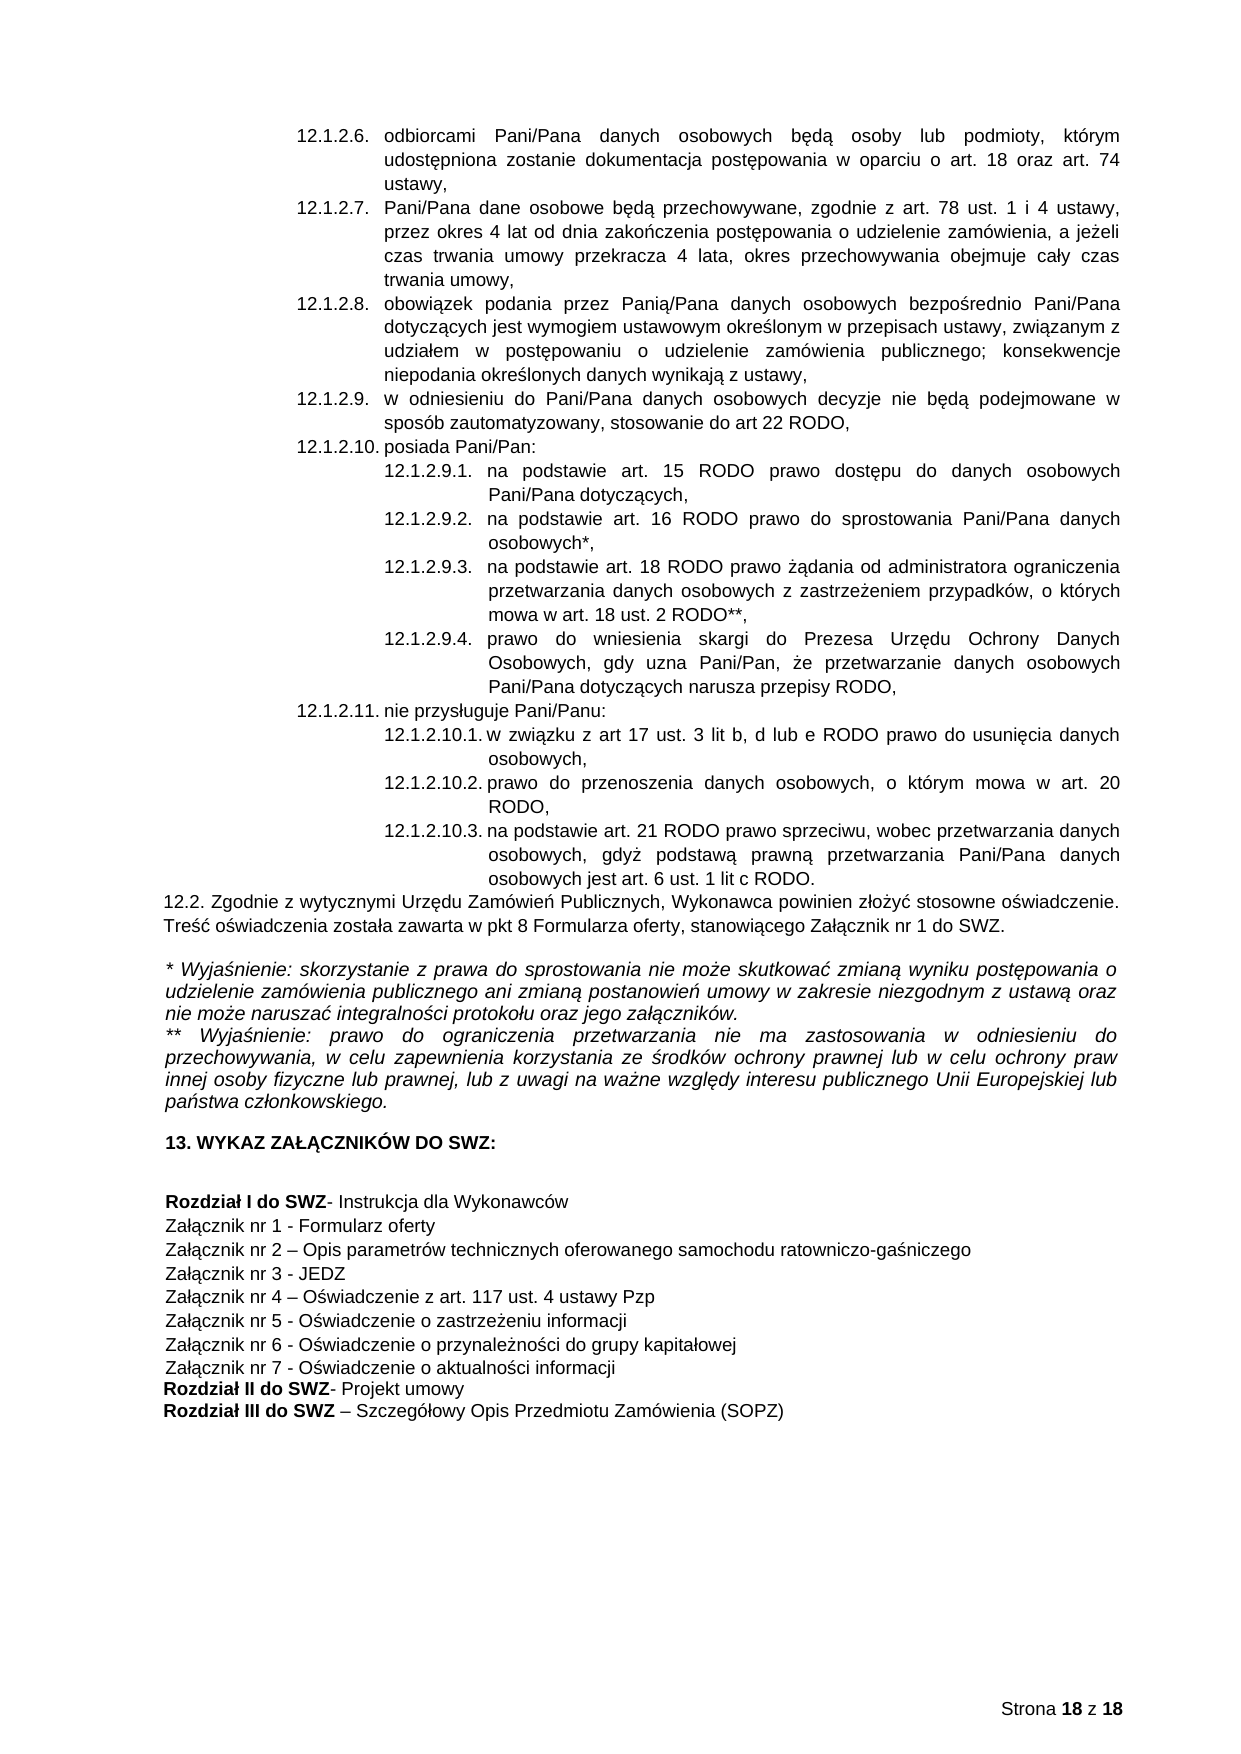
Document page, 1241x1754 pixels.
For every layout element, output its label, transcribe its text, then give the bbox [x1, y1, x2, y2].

list na podstawie art. 21 RODO prawo sprzeciwu, wobec przetwarzania danych osobowych, gdyż podstawą prawną przetwarzania Pani/Pana danych osobowych jest art. 6 ust. 1 lit c RODO. [384, 818, 1121, 890]
text Załącznik nr 6 - Oświadczenie o przynależności do grupy kapitałowej [165, 1333, 1123, 1357]
text Załącznik nr 5 - Oświadczenie o zastrzeżeniu informacji [165, 1309, 1123, 1333]
text Załącznik nr 3 - JEDZ [165, 1261, 1123, 1285]
text Załącznik nr 2 – Opis parametrów technicznych oferowanego samochodu ratowniczo-gaśniczego [165, 1237, 1123, 1261]
text 13. WYKAZ ZAŁĄCZNIKÓW DO SWZ: [165, 1133, 1123, 1153]
text Rozdział I do SWZ- Instrukcja dla Wykonawców [165, 1189, 1123, 1213]
list na podstawie art. 16 RODO prawo do sprostowania Pani/Pana danych osobowych*, [384, 506, 1121, 554]
text ** Wyjaśnienie: prawo do ograniczenia przetwarzania nie ma zastosowania w odniesieniu do przechowywania, w celu zapewnienia korzystania ze środków ochrony prawnej lub w celu ochrony praw innej osoby fizyczne lub prawnej, lub z uwagi na ważne względy interesu publicznego Unii Europejskiej lub państwa członkowskiego. [165, 1025, 1121, 1113]
text Załącznik nr 4 – Oświadczenie z art. 117 ust. 4 ustawy Pzp [165, 1285, 1123, 1309]
list na podstawie art. 18 RODO prawo żądania od administratora ograniczenia przetwarzania danych osobowych z zastrzeżeniem przypadków, o których mowa w art. 18 ust. 2 RODO**, [384, 554, 1121, 626]
text Załącznik nr 7 - Oświadczenie o aktualności informacji [165, 1357, 1123, 1378]
list w odniesieniu do Pani/Pana danych osobowych decyzje nie będą podejmowane w sposób zautomatyzowany, stosowanie do art 22 RODO, [296, 387, 1121, 434]
text Rozdział II do SWZ- Projekt umowy [163, 1378, 1121, 1400]
list w związku z art 17 ust. 3 lit b, d lub e RODO prawo do usunięcia danych osobowych, [384, 722, 1121, 770]
list nie przysługuje Pani/Panu: [296, 698, 1123, 722]
list posiada Pani/Pan: [296, 434, 1123, 458]
text Rozdział III do SWZ – Szczegółowy Opis Przedmiotu Zamówienia (SOPZ) [163, 1400, 1121, 1421]
list na podstawie art. 15 RODO prawo dostępu do danych osobowych Pani/Pana dotyczących, [384, 458, 1121, 506]
list prawo do przenoszenia danych osobowych, o którym mowa w art. 20 RODO, [384, 770, 1121, 818]
text * Wyjaśnienie: skorzystanie z prawa do sprostowania nie może skutkować zmianą wyniku postępowania o udzielenie zamówienia publicznego ani zmianą postanowień umowy w zakresie niezgodnym z ustawą oraz nie może naruszać integralności protokołu oraz jego załączników. [165, 959, 1121, 1025]
list odbiorcami Pani/Pana danych osobowych będą osoby lub podmioty, którym udostępniona zostanie dokumentacja postępowania w oparciu o art. 18 oraz art. 74 ustawy, [296, 123, 1121, 195]
text Załącznik nr 1 - Formularz oferty [165, 1213, 1123, 1237]
text 12.2. Zgodnie z wytycznymi Urzędu Zamówień Publicznych, Wykonawca powinien złożyć stosowne oświadczenie. Treść oświadczenia została zawarta w pkt 8 Formularza oferty, stanowiącego Załącznik nr 1 do SWZ. [163, 890, 1121, 938]
list Pani/Pana dane osobowe będą przechowywane, zgodnie z art. 78 ust. 1 i 4 ustawy, przez okres 4 lat od dnia zakończenia postępowania o udzielenie zamówienia, a jeżeli czas trwania umowy przekracza 4 lata, okres przechowywania obejmuje cały czas trwania umowy, [296, 195, 1121, 291]
list prawo do wniesienia skargi do Prezesa Urzędu Ochrony Danych Osobowych, gdy uzna Pani/Pan, że przetwarzanie danych osobowych Pani/Pana dotyczących narusza przepisy RODO, [384, 626, 1121, 698]
list obowiązek podania przez Panią/Pana danych osobowych bezpośrednio Pani/Pana dotyczących jest wymogiem ustawowym określonym w przepisach ustawy, związanym z udziałem w postępowaniu o udzielenie zamówienia publicznego; konsekwencje niepodania określonych danych wynikają z ustawy, [296, 291, 1121, 387]
